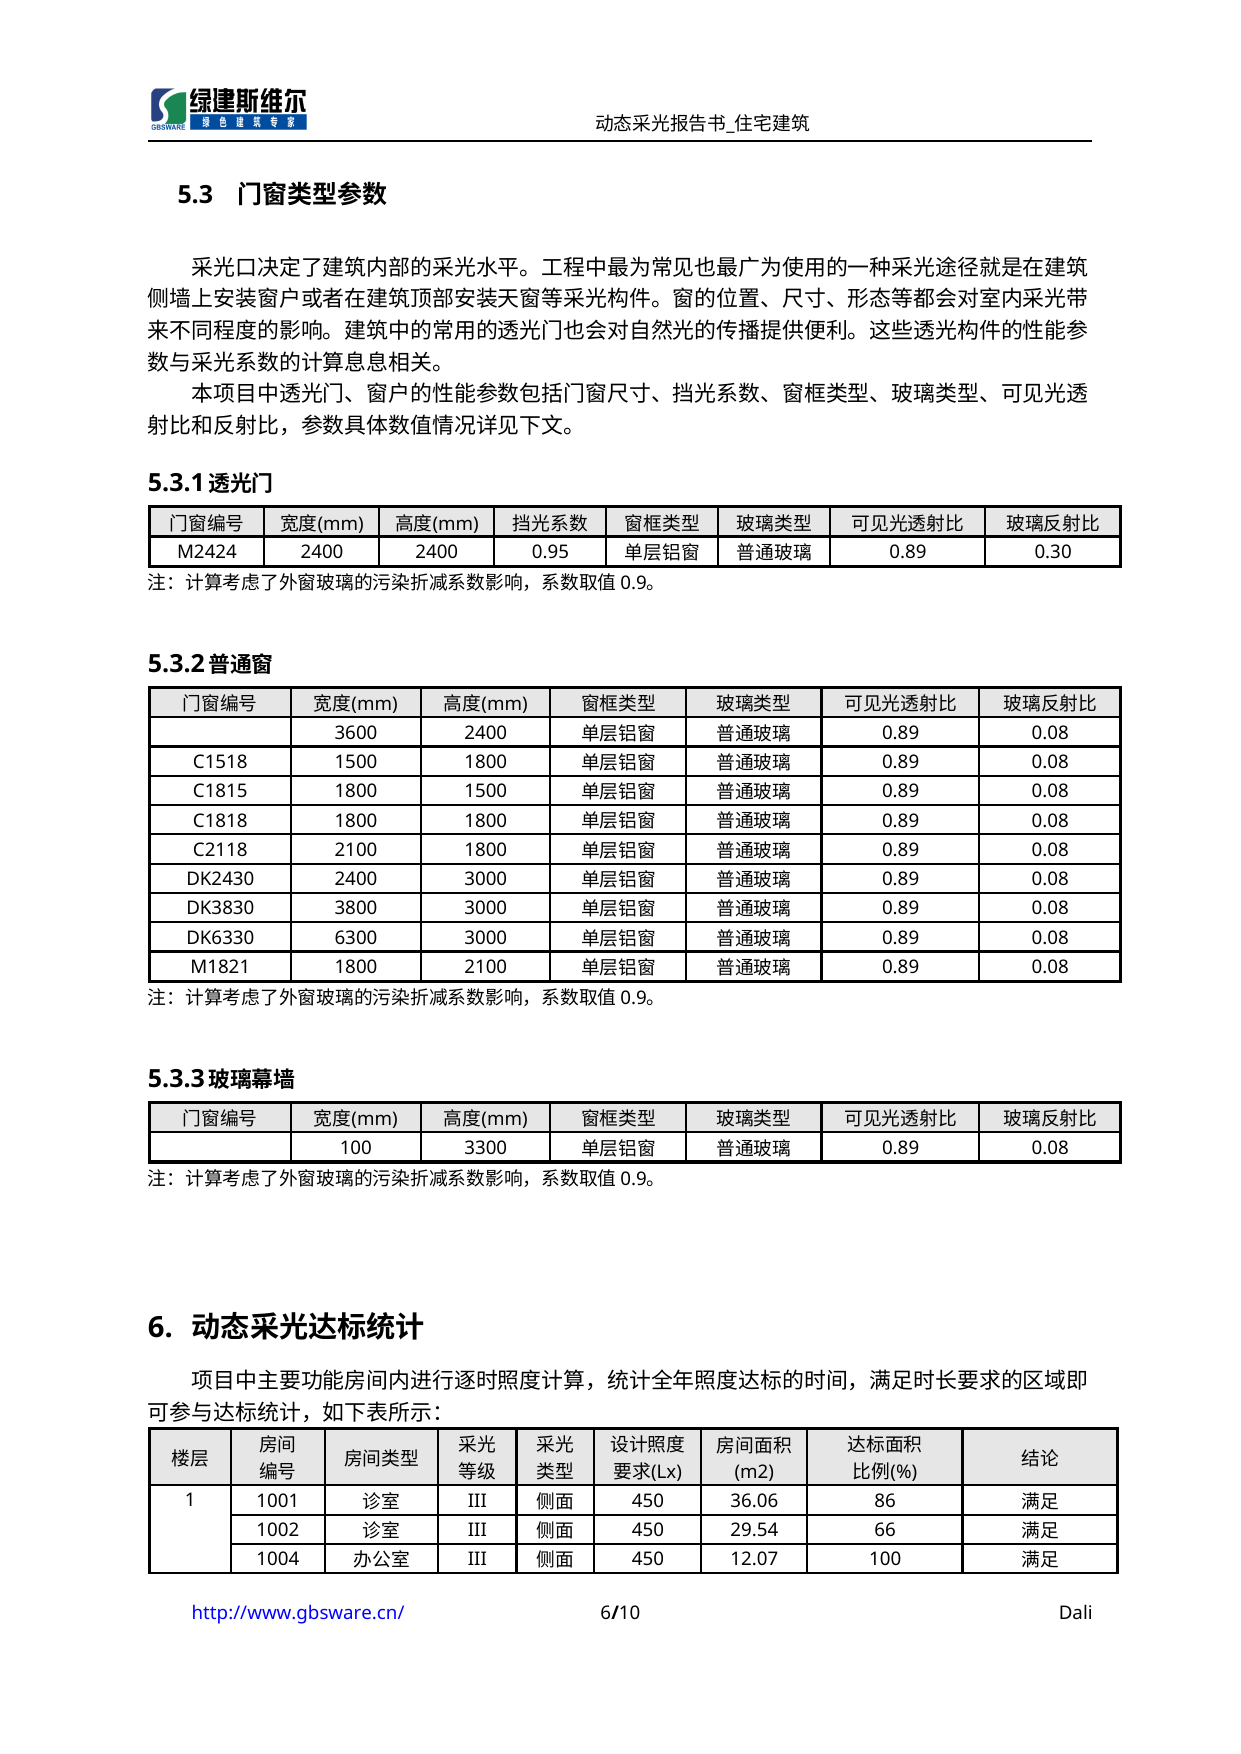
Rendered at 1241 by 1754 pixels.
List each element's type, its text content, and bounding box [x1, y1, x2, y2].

table_cell 2400 [292, 865, 420, 892]
table_cell 普通玻璃 [687, 953, 820, 979]
table_cell 单层铝窗 [551, 718, 685, 745]
text 采光口决定了建筑内部的采光水平。工程中最为常见也最广为使用的一种采光途径就是在建筑侧墙上安装窗户或者在建筑顶部安装天窗等采光构件。窗的位置、尺寸、形态等都会对室内采光带来不同程度的影响。建筑中的常用的透光门也会对自然光的传播提供便利。这些透光构件的性能参数与采光系数的计算息息相关。 [148, 250, 1092, 376]
table_header 窗框类型 [607, 508, 717, 535]
table_cell 单层铝窗 [551, 865, 685, 892]
table_cell 3600 [292, 718, 420, 745]
table_cell 0.08 [980, 748, 1119, 775]
table_header 玻璃反射比 [980, 689, 1119, 716]
table_cell 普通玻璃 [687, 835, 820, 862]
table_cell III [439, 1486, 515, 1513]
table_cell 1800 [422, 835, 549, 862]
text 本项目中透光门、窗户的性能参数包括门窗尺寸、挡光系数、窗框类型、玻璃类型、可见光透射比和反射比，参数具体数值情况详见下文。 [148, 376, 1092, 440]
table_cell 3000 [422, 865, 549, 892]
table_cell 0.89 [823, 718, 978, 745]
table_header 窗框类型 [551, 689, 685, 716]
table_cell 侧面 [518, 1516, 593, 1543]
table_cell 单层铝窗 [551, 777, 685, 804]
table_cell 0.89 [823, 835, 978, 862]
table_cell 12.07 [702, 1545, 806, 1572]
table_cell 0.95 [495, 538, 605, 565]
table_cell 单层铝窗 [607, 538, 717, 565]
table_cell 普通玻璃 [687, 894, 820, 921]
table_header 玻璃反射比 [980, 1104, 1119, 1131]
table_header 结论 [964, 1430, 1116, 1484]
table_header 高度(mm) [422, 689, 549, 716]
table_cell 2400 [422, 718, 549, 745]
table_cell 0.08 [980, 953, 1119, 979]
table_cell 450 [595, 1545, 700, 1572]
table_cell 0.89 [823, 894, 978, 921]
table_cell 36.06 [702, 1486, 806, 1513]
table_cell 3000 [422, 894, 549, 921]
subtitle 普通窗 [148, 646, 1092, 679]
table_cell 普通玻璃 [687, 718, 820, 745]
table_cell 0.08 [980, 923, 1119, 950]
subtitle 门窗类型参数 [177, 160, 1092, 225]
table_cell 办公室 [326, 1545, 437, 1572]
picture [147, 88, 308, 131]
table_header 房间面积 (m2) [702, 1430, 806, 1484]
table_header 门窗编号 [151, 689, 290, 716]
table_header 达标面积 比例(%) [808, 1430, 961, 1484]
table_cell M2424 [151, 538, 263, 565]
table_cell 0.08 [980, 1133, 1119, 1160]
table_cell 66 [808, 1516, 961, 1543]
table_cell 单层铝窗 [551, 894, 685, 921]
table_cell III [439, 1516, 515, 1543]
table_cell 普通玻璃 [687, 1133, 820, 1160]
table_cell 0.30 [986, 538, 1119, 565]
table_cell 1002 [232, 1516, 324, 1543]
table_cell C2118 [151, 835, 290, 862]
table_header 房间 编号 [232, 1430, 324, 1484]
table_cell 2100 [292, 835, 420, 862]
text 注：计算考虑了外窗玻璃的污染折减系数影响，系数取值0.9。 [148, 1164, 1092, 1191]
table_cell 1004 [232, 1545, 324, 1572]
table_cell 普通玻璃 [687, 923, 820, 950]
table_cell 6300 [292, 923, 420, 950]
table_cell 1001 [232, 1486, 324, 1513]
table_cell 单层铝窗 [551, 835, 685, 862]
table_cell 0.08 [980, 835, 1119, 862]
table_cell 0.08 [980, 894, 1119, 921]
text 注：计算考虑了外窗玻璃的污染折减系数影响，系数取值0.9。 [148, 983, 1092, 1010]
table_cell 诊室 [326, 1486, 437, 1513]
table_cell 100 [292, 1133, 420, 1160]
table_header 房间类型 [326, 1430, 437, 1484]
table_cell 单层铝窗 [551, 748, 685, 775]
table_cell 1800 [292, 777, 420, 804]
table_cell 2100 [422, 953, 549, 979]
table_cell 0.08 [980, 806, 1119, 833]
table_header 宽度(mm) [265, 508, 378, 535]
table_cell [151, 718, 290, 745]
table_header 玻璃类型 [687, 1104, 820, 1131]
table_cell 单层铝窗 [551, 1133, 685, 1160]
table_cell 3800 [292, 894, 420, 921]
table_cell 86 [808, 1486, 961, 1513]
table_cell DK2430 [151, 865, 290, 892]
table_cell 1500 [292, 748, 420, 775]
table_cell M1821 [151, 953, 290, 979]
table_cell 满足 [964, 1545, 1116, 1572]
table_cell 0.89 [823, 865, 978, 892]
table_header 挡光系数 [495, 508, 605, 535]
table_cell 普通玻璃 [687, 748, 820, 775]
table_header 高度(mm) [422, 1104, 549, 1131]
table_header 楼层 [151, 1430, 230, 1484]
table_header 高度(mm) [380, 508, 493, 535]
table_cell 1800 [422, 748, 549, 775]
table_header 宽度(mm) [292, 689, 420, 716]
subtitle 透光门 [148, 465, 1092, 499]
table_cell 0.89 [823, 748, 978, 775]
table_cell 普通玻璃 [687, 865, 820, 892]
table_cell 0.89 [823, 806, 978, 833]
table_cell 100 [808, 1545, 961, 1572]
table_cell 0.08 [980, 718, 1119, 745]
subtitle 动态采光达标统计 [148, 1292, 1092, 1357]
table_header 采光 等级 [439, 1430, 515, 1484]
table_cell C1815 [151, 777, 290, 804]
text 注：计算考虑了外窗玻璃的污染折减系数影响，系数取值0.9。 [148, 568, 1092, 595]
table_cell 侧面 [518, 1545, 593, 1572]
table_cell 3300 [422, 1133, 549, 1160]
table_header 门窗编号 [151, 508, 263, 535]
table_header 窗框类型 [551, 1104, 685, 1131]
subtitle 玻璃幕墙 [148, 1060, 1092, 1094]
table_header 可见光透射比 [823, 1104, 978, 1131]
table_cell 诊室 [326, 1516, 437, 1543]
table_cell 单层铝窗 [551, 953, 685, 979]
table_cell 0.89 [823, 923, 978, 950]
table_cell DK6330 [151, 923, 290, 950]
table_cell 侧面 [518, 1486, 593, 1513]
table_cell C1518 [151, 748, 290, 775]
table_cell 1800 [422, 806, 549, 833]
text 项目中主要功能房间内进行逐时照度计算，统计全年照度达标的时间，满足时长要求的区域即可参与达标统计，如下表所示： [148, 1363, 1092, 1427]
table_cell 单层铝窗 [551, 806, 685, 833]
table_cell 0.89 [823, 777, 978, 804]
table_cell [151, 1133, 290, 1160]
table_cell 2400 [265, 538, 378, 565]
table_cell 450 [595, 1486, 700, 1513]
table_cell 0.89 [823, 953, 978, 979]
table_cell 普通玻璃 [719, 538, 829, 565]
table_cell 满足 [964, 1516, 1116, 1543]
table_cell 1800 [292, 806, 420, 833]
table_cell 3000 [422, 923, 549, 950]
table_cell 满足 [964, 1486, 1116, 1513]
table_header 玻璃反射比 [986, 508, 1119, 535]
table_cell III [439, 1545, 515, 1572]
table_cell 2400 [380, 538, 493, 565]
table_cell 普通玻璃 [687, 777, 820, 804]
table_header 玻璃类型 [719, 508, 829, 535]
table_cell C1818 [151, 806, 290, 833]
table_cell 单层铝窗 [551, 923, 685, 950]
table_cell 0.08 [980, 777, 1119, 804]
table_header 玻璃类型 [687, 689, 820, 716]
table_cell 普通玻璃 [687, 806, 820, 833]
table_header 宽度(mm) [292, 1104, 420, 1131]
table_cell 0.89 [823, 1133, 978, 1160]
table_cell 1 [151, 1486, 230, 1572]
table_header 门窗编号 [151, 1104, 290, 1131]
table_header 设计照度 要求(Lx) [595, 1430, 700, 1484]
table_cell DK3830 [151, 894, 290, 921]
table_cell 450 [595, 1516, 700, 1543]
table_header 采光 类型 [518, 1430, 593, 1484]
table_cell 1800 [292, 953, 420, 979]
table_cell 29.54 [702, 1516, 806, 1543]
table_cell 1500 [422, 777, 549, 804]
table_header 可见光透射比 [823, 689, 978, 716]
table_cell 0.08 [980, 865, 1119, 892]
table_cell 0.89 [831, 538, 984, 565]
table_header 可见光透射比 [831, 508, 984, 535]
